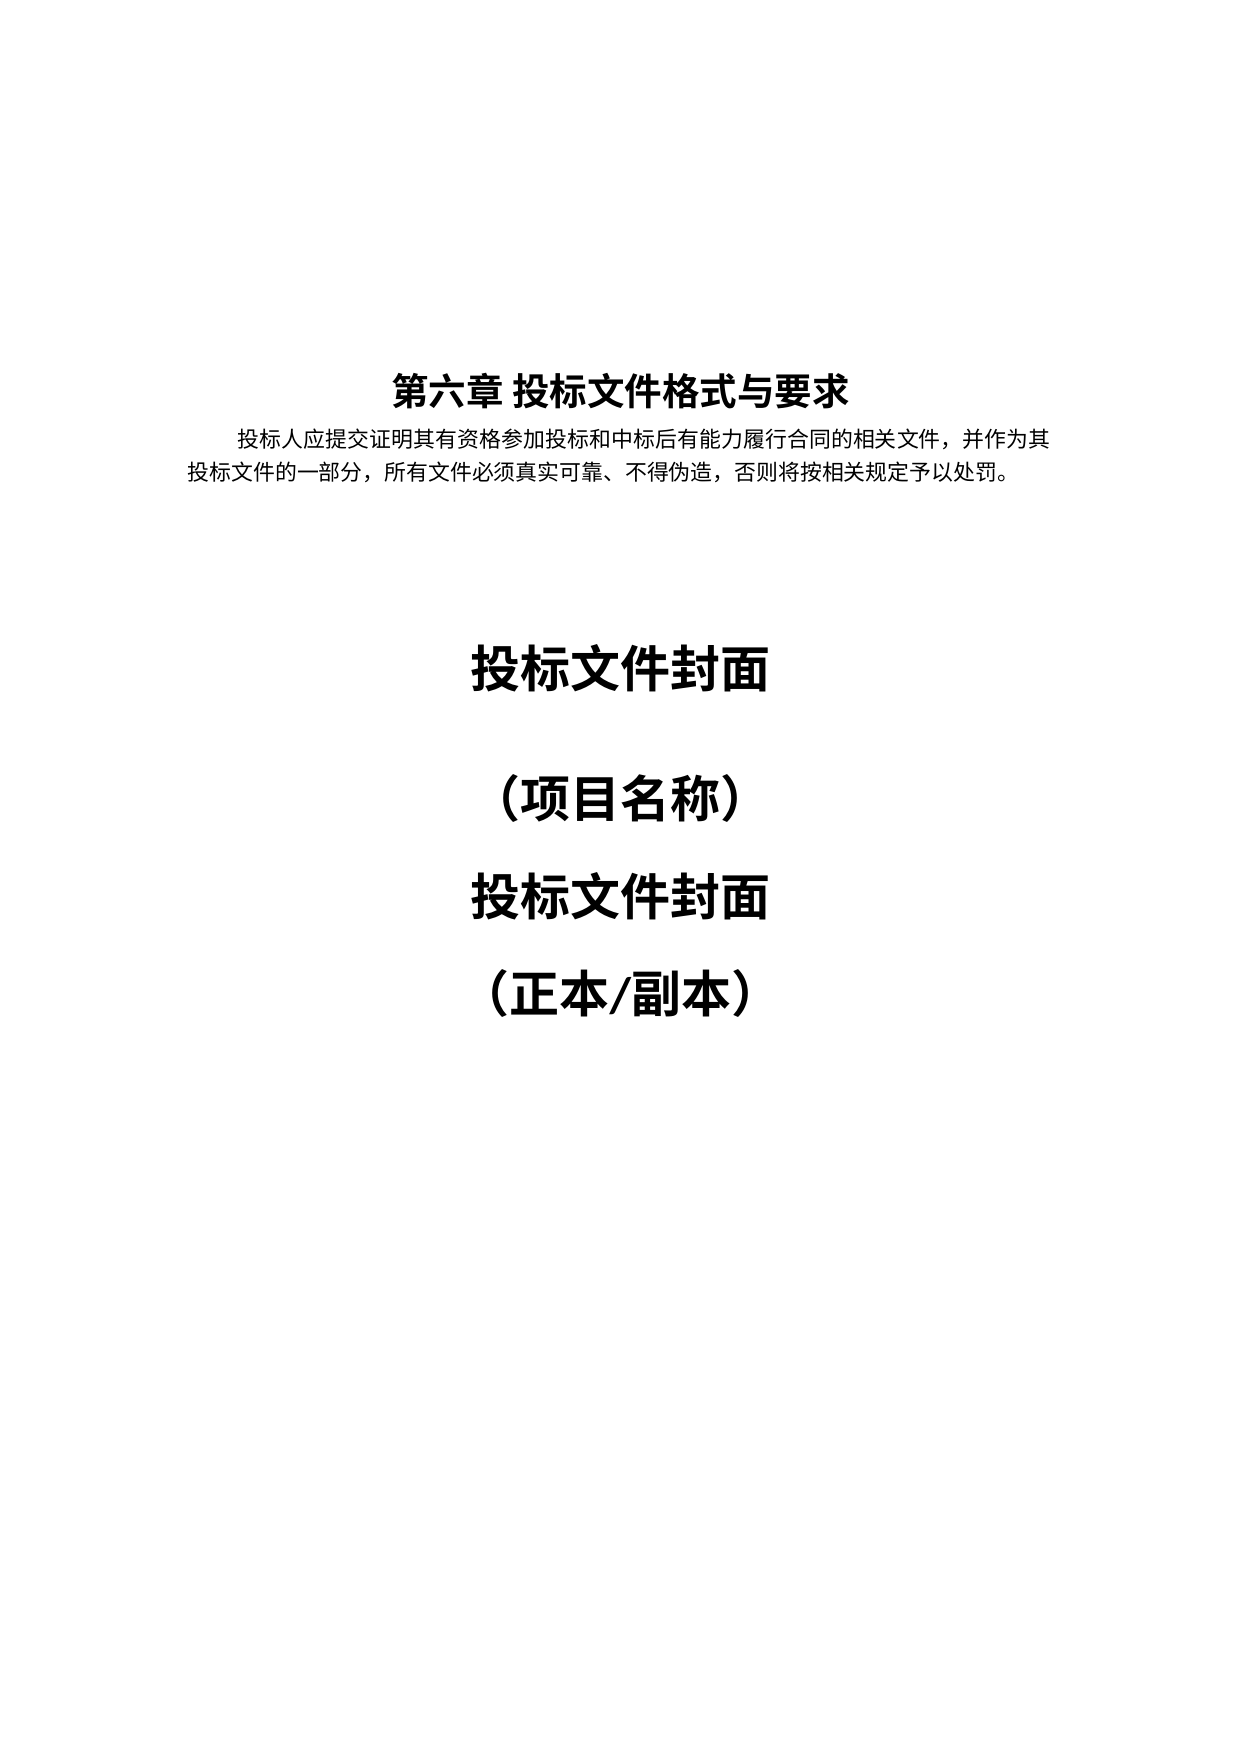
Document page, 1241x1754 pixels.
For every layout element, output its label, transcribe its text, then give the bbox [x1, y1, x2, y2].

text （正本/副本） [187, 942, 1053, 1039]
text 投标文件封面 [187, 844, 1053, 942]
text 投标人应提交证明其有资格参加投标和中标后有能力履行合同的相关文件，并作为其投标文件的一部分，所有文件必须真实可靠、不得伪造，否则将按相关规定予以处罚。 [187, 422, 1053, 487]
text （项目名称） [187, 747, 1053, 844]
text 第六章 投标文件格式与要求 [187, 357, 1053, 422]
text 投标文件封面 [187, 617, 1053, 714]
